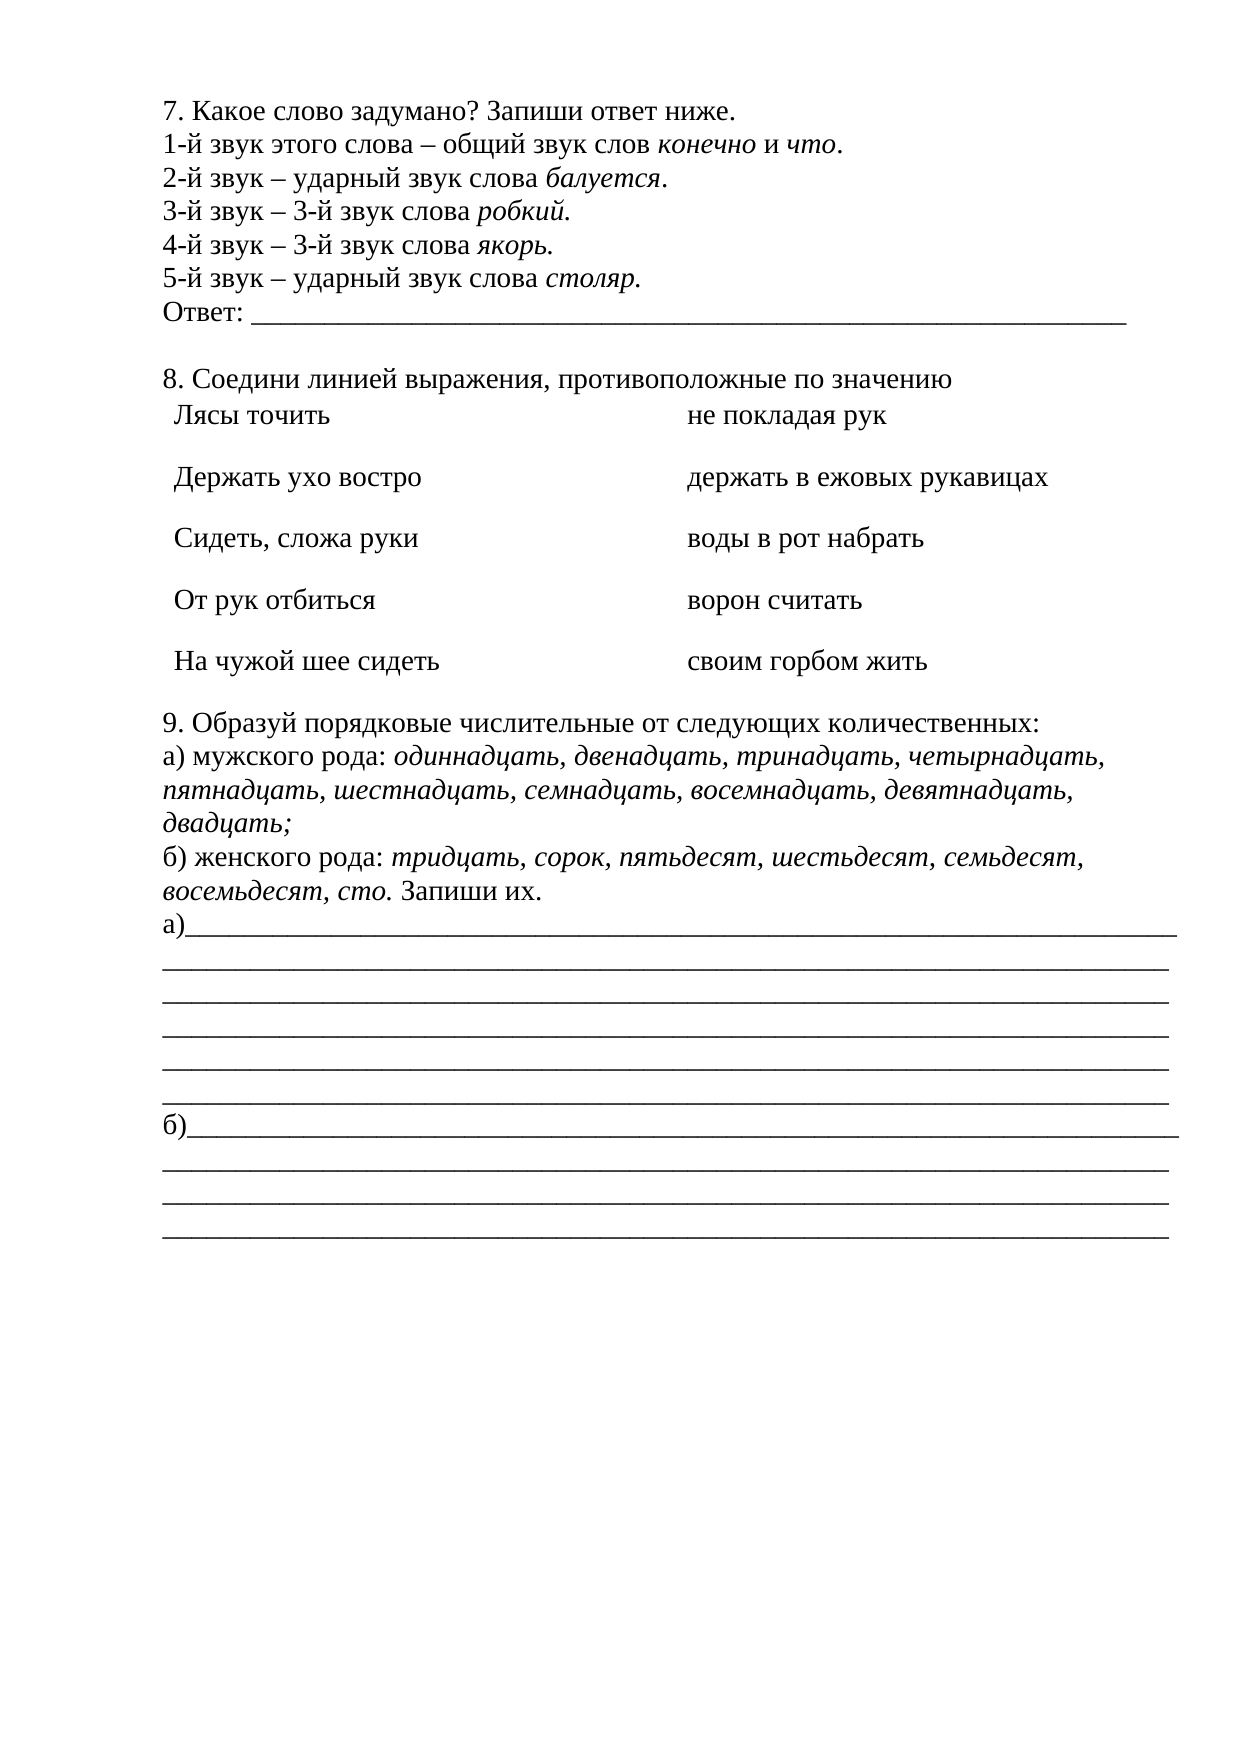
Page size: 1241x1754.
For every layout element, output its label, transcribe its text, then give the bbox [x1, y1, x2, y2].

text Ответ: ____________________________________________________________ [162, 294, 1181, 327]
text 3-й звук – 3-й звук слова робкий. [162, 193, 1181, 227]
text б) женского рода: тридцать, сорок, пятьдесят, шестьдесят, семьдесят, восемьдесят, сто. Запиши их. [162, 839, 1181, 906]
text 1-й звук этого слова – общий звук слов конечно и что. [162, 126, 1181, 160]
text а)_____________________________________________________________________________________________________________________________________________________________________________________________________________________________________________________________________________________________________________________________________________________________________________________________________________________________ [162, 906, 1181, 1107]
text 7. Какое слово задумано? Запиши ответ ниже. [192, 93, 1181, 126]
text б)___________________________________________________________________________________________________________________________________________________________________________________________________________________________________________________________________________________ [162, 1107, 1181, 1242]
table_header не покладая рук держать в ежовых рукавицах воды в рот набрать ворон считать своим горбом жить [676, 397, 1189, 705]
text 5-й звук – ударный звук слова столяр. [162, 260, 1181, 294]
text 9. Образуй порядковые числительные от следующих количественных: [162, 705, 1181, 738]
text 8. Соедини линией выражения, противоположные по значению [192, 361, 1181, 394]
table_header Лясы точить Держать ухо востро Сидеть, сложа руки От рук отбиться На чужой шее сидеть [163, 397, 676, 705]
text а) мужского рода: одиннадцать, двенадцать, тринадцать, четырнадцать, пятнадцать, шестнадцать, семнадцать, восемнадцать, девятнадцать, двадцать; [162, 738, 1181, 839]
text 4-й звук – 3-й звук слова якорь. [162, 227, 1181, 260]
text 2-й звук – ударный звук слова балуется. [162, 160, 1181, 193]
